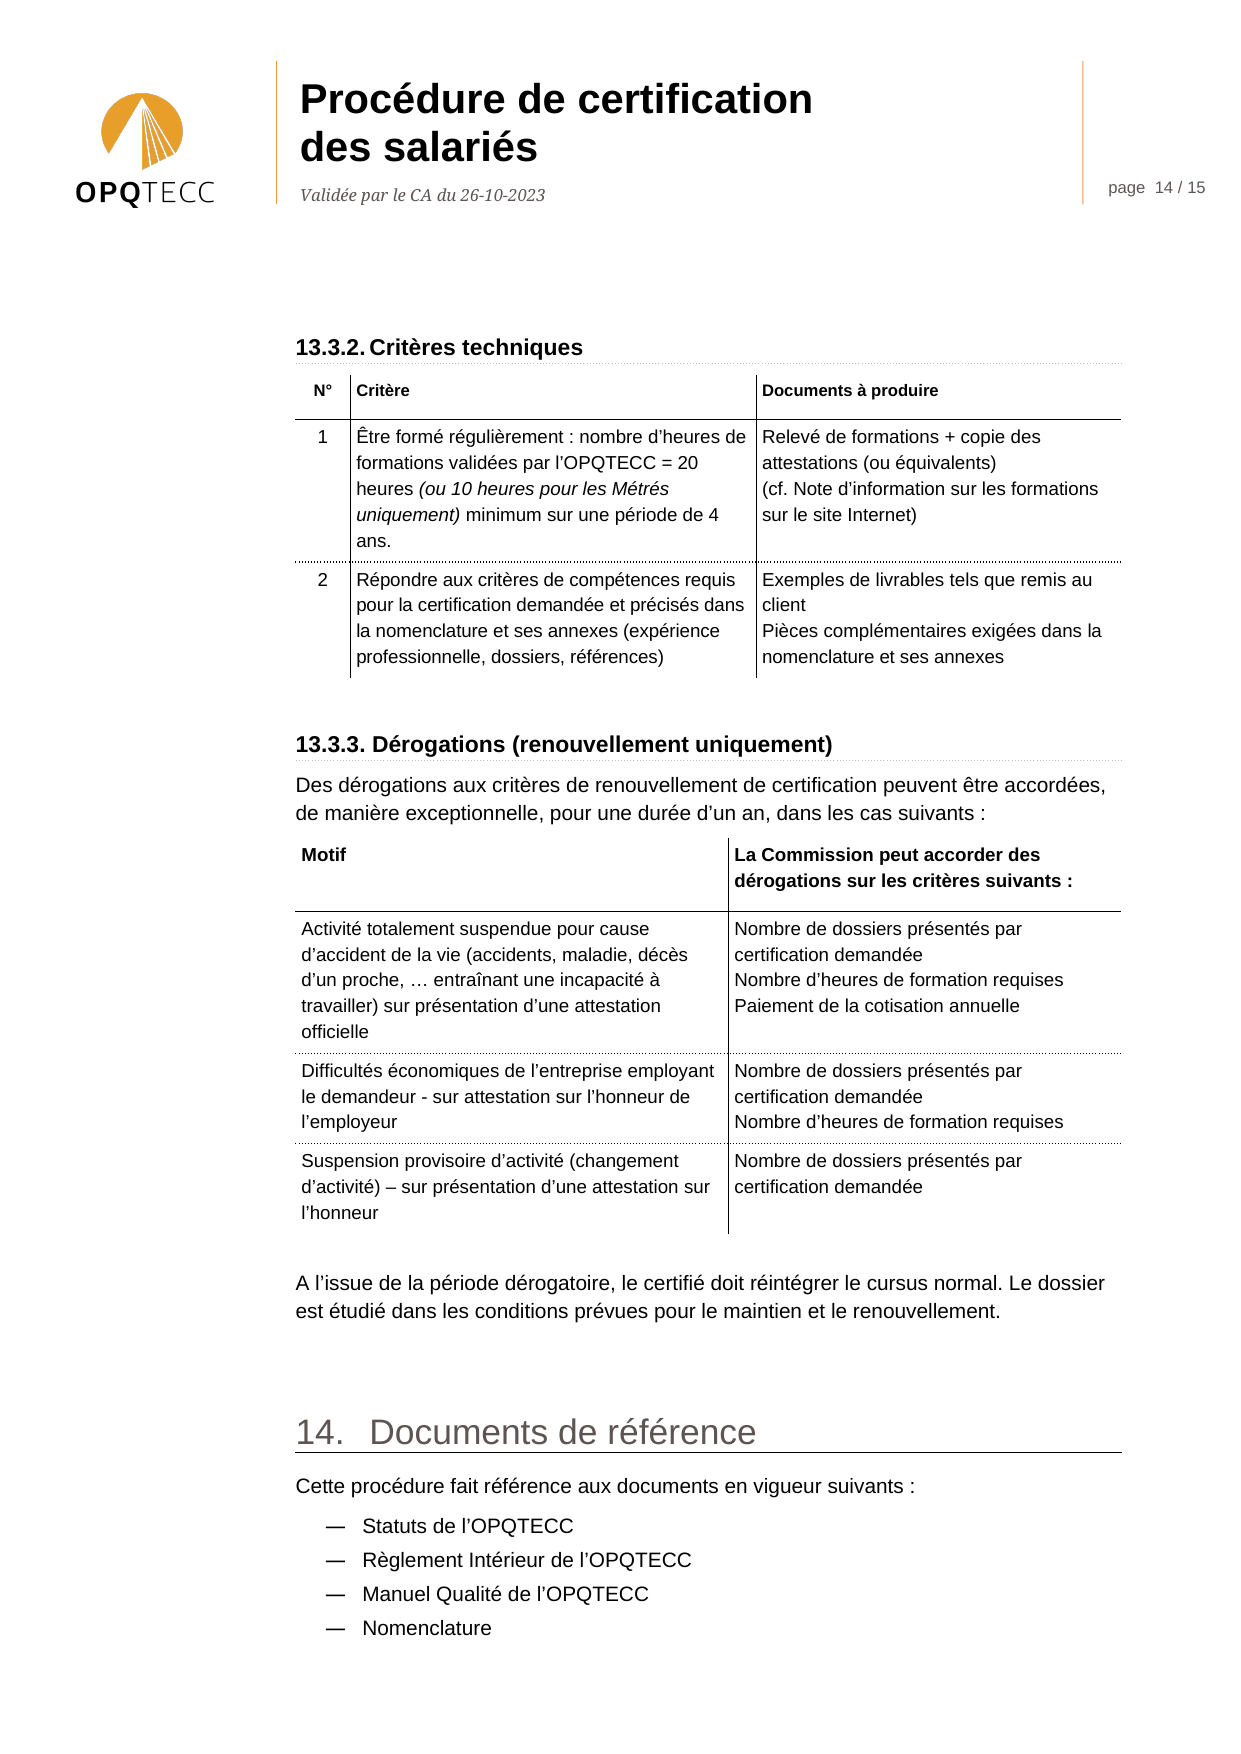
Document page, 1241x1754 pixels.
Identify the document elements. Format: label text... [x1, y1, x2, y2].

table_header Critère [351, 375, 756, 419]
text Cette procédure fait référence aux documents en vigueur suivants : [295, 1474, 1122, 1498]
table_cell Nombre de dossiers présentés par certification demandée Nombre d’heures de formation requises [729, 1053, 1121, 1143]
table_cell 2 [295, 561, 350, 678]
list Nomenclature [325, 1613, 1122, 1641]
table_header N° [295, 375, 350, 419]
table_cell Relevé de formations + copie des attestations (ou équivalents) (cf. Note d’information sur les formations sur le site Internet) [757, 420, 1121, 561]
table_cell Nombre de dossiers présentés par certification demandée Nombre d’heures de formation requises Paiement de la cotisation annuelle [729, 912, 1121, 1053]
table_cell Suspension provisoire d’activité (changement d’activité) – sur présentation d’une attestation sur l’honneur [295, 1143, 728, 1233]
text A l’issue de la période dérogatoire, le certifié doit réintégrer le cursus normal. Le dossier est étudié dans les conditions prévues pour le maintien et le renouvellement. [295, 1271, 1122, 1323]
list Statuts de l’OPQTECC [325, 1511, 1122, 1539]
table_cell Répondre aux critères de compétences requis pour la certification demandée et précisés dans la nomenclature et ses annexes (expérience professionnelle, dossiers, références) [351, 561, 756, 678]
table_header La Commission peut accorder des dérogations sur les critères suivants : [729, 838, 1121, 911]
table_cell Activité totalement suspendue pour cause d’accident de la vie (accidents, maladie, décès d’un proche, … entraînant une incapacité à travailler) sur présentation d’une attestation officielle [295, 912, 728, 1053]
table_header Documents à produire [757, 375, 1121, 419]
table_cell Nombre de dossiers présentés par certification demandée [729, 1143, 1121, 1233]
list Manuel Qualité de l’OPQTECC [325, 1579, 1122, 1607]
subtitle 13.3.3. Dérogations (renouvellement uniquement) [295, 731, 1122, 761]
table_cell Exemples de livrables tels que remis au client Pièces complémentaires exigées dans la nomenclature et ses annexes [757, 561, 1121, 678]
table_header Motif [295, 838, 728, 911]
table_cell Être formé régulièrement : nombre d’heures de formations validées par l’OPQTECC = 20 heures (ou 10 heures pour les Métrés uniquement) minimum sur une période de 4 ans. [351, 420, 756, 561]
table_cell 1 [295, 420, 350, 561]
subtitle 13.3.2. Critères techniques [295, 334, 1122, 364]
text Des dérogations aux critères de renouvellement de certification peuvent être accordées, de manière exceptionnelle, pour une durée d’un an, dans les cas suivants : [295, 772, 1122, 825]
subtitle Documents de référence [295, 1411, 1122, 1452]
list Règlement Intérieur de l’OPQTECC [325, 1545, 1122, 1573]
picture [76, 93, 214, 208]
table_cell Difficultés économiques de l’entreprise employant le demandeur - sur attestation sur l’honneur de l’employeur [295, 1053, 728, 1143]
